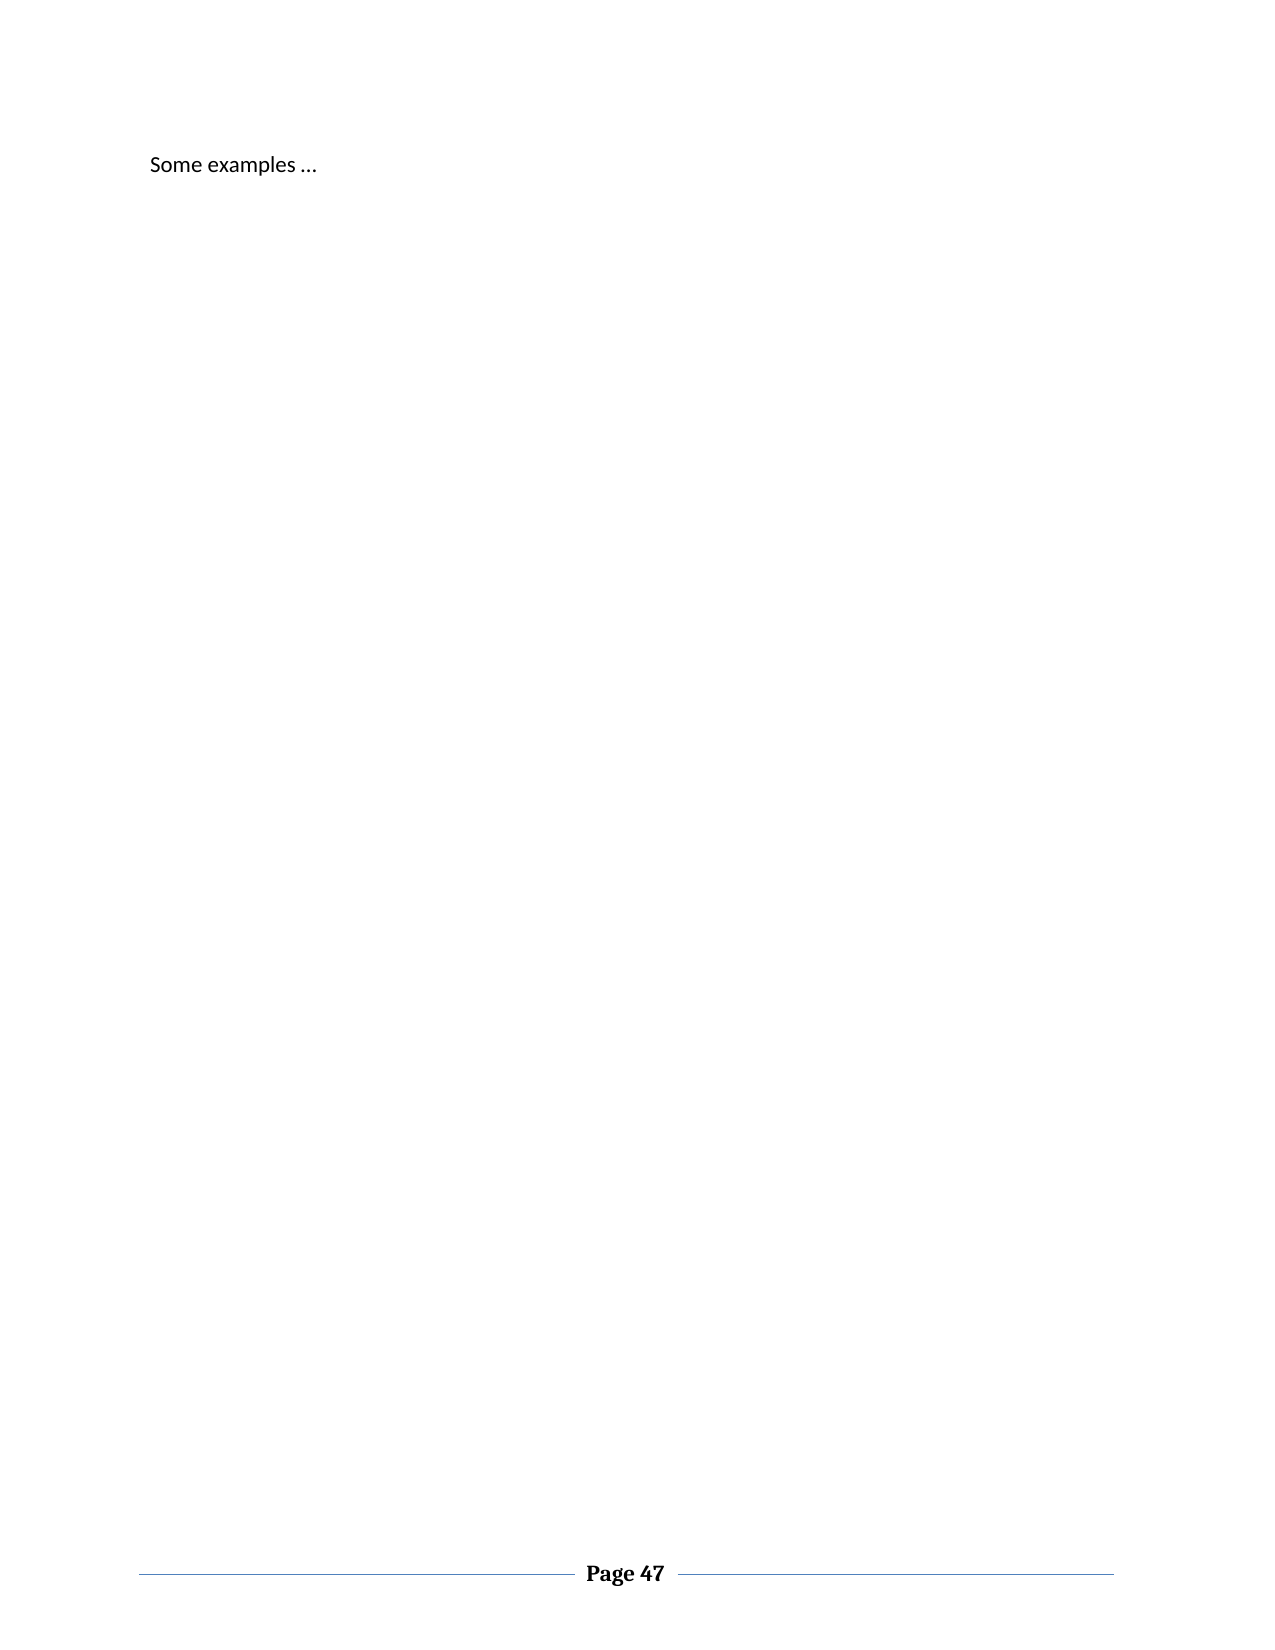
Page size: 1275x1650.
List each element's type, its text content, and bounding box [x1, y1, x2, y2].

text Some examples … [150, 150, 1125, 178]
